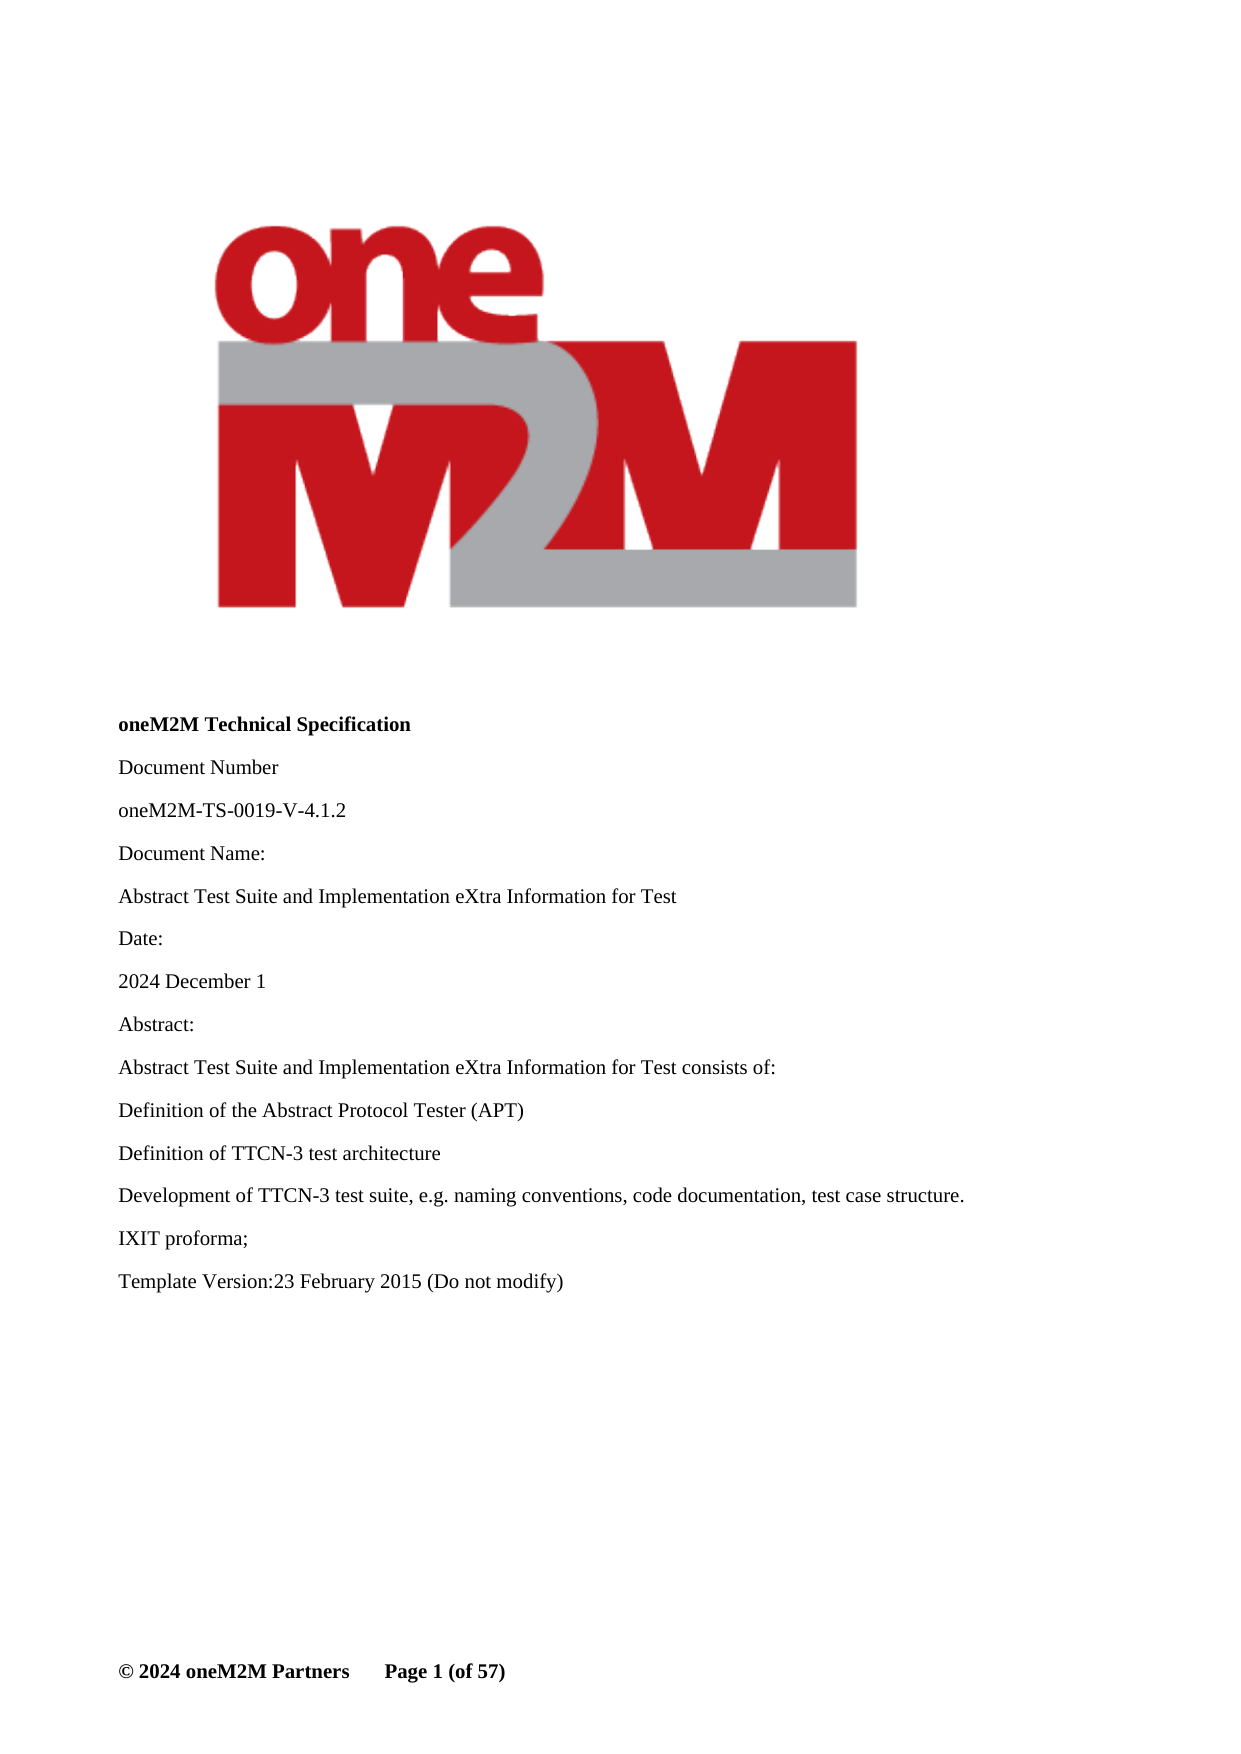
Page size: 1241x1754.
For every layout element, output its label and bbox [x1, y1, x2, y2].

picture [137, 147, 937, 694]
